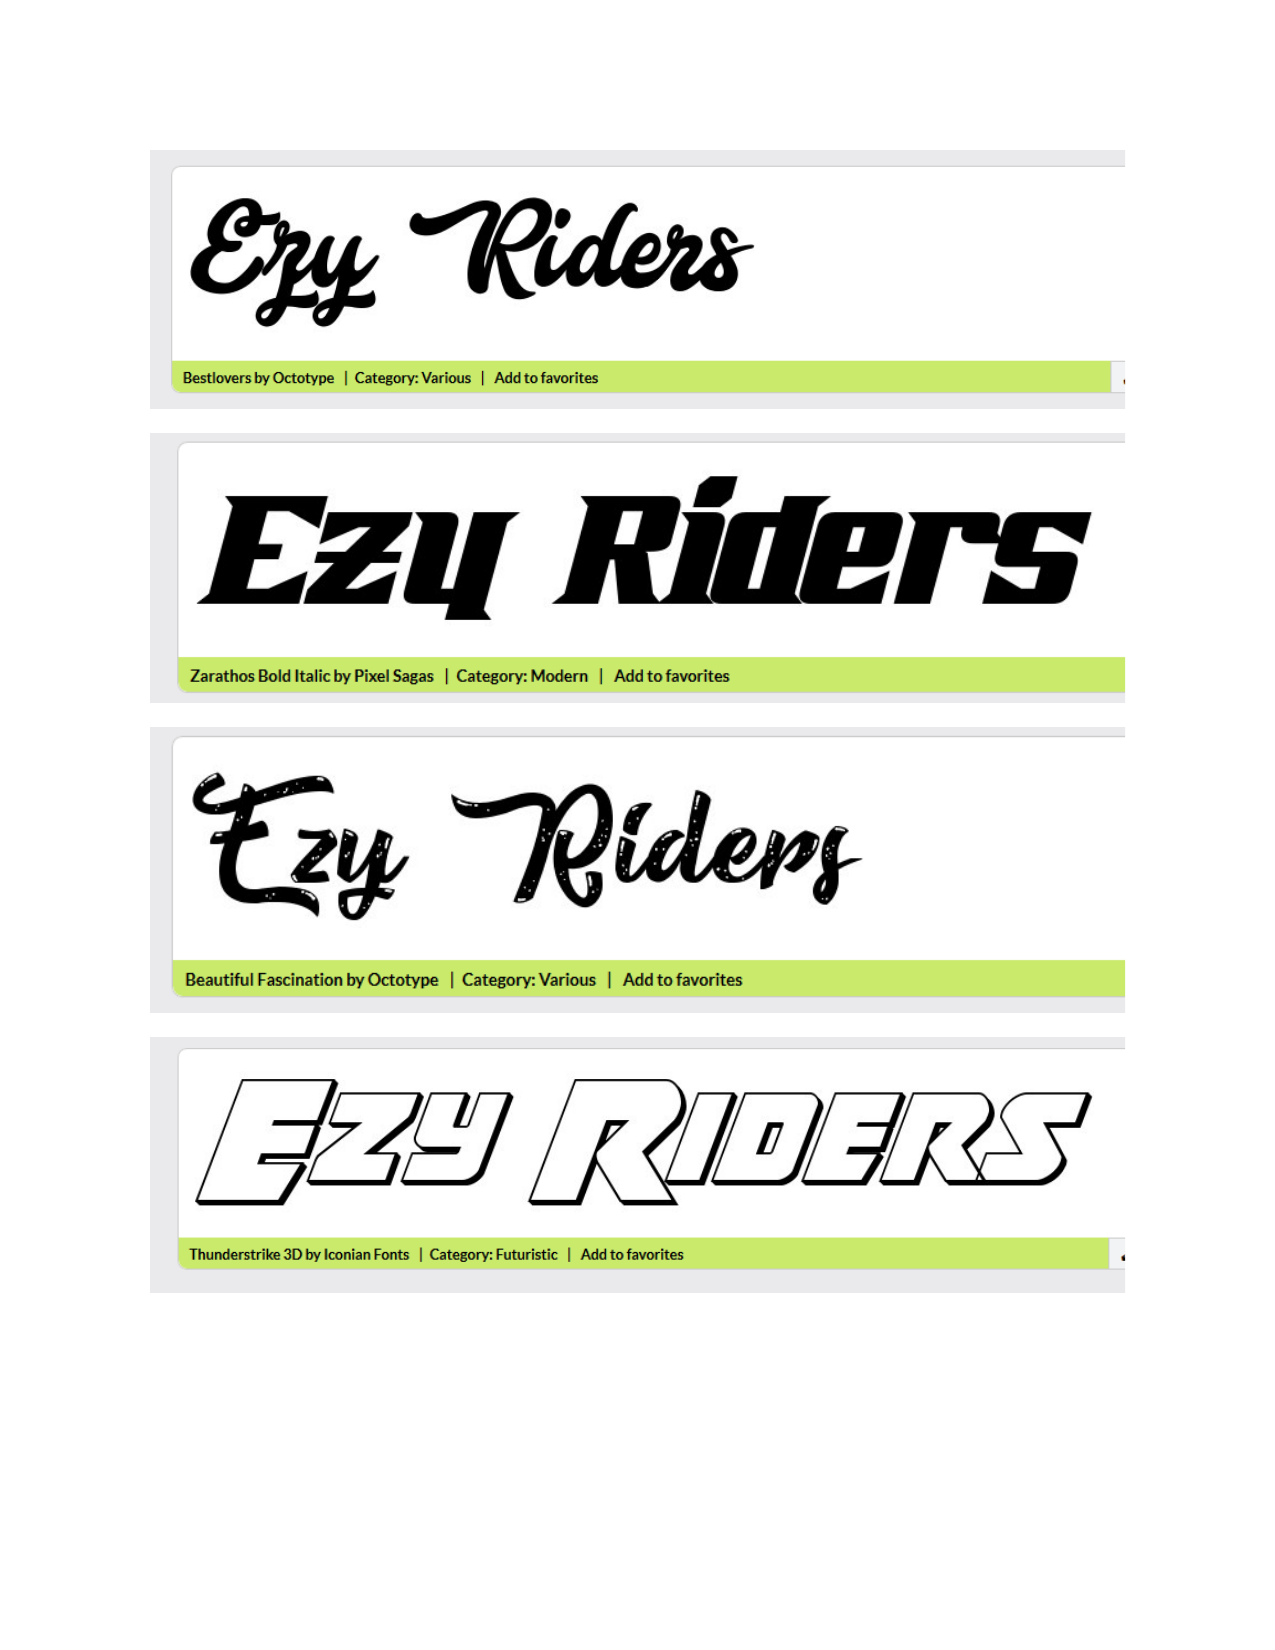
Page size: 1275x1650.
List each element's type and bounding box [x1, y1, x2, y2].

picture [150, 1037, 1125, 1293]
picture [150, 433, 1125, 703]
picture [150, 150, 1125, 409]
picture [150, 727, 1125, 1013]
